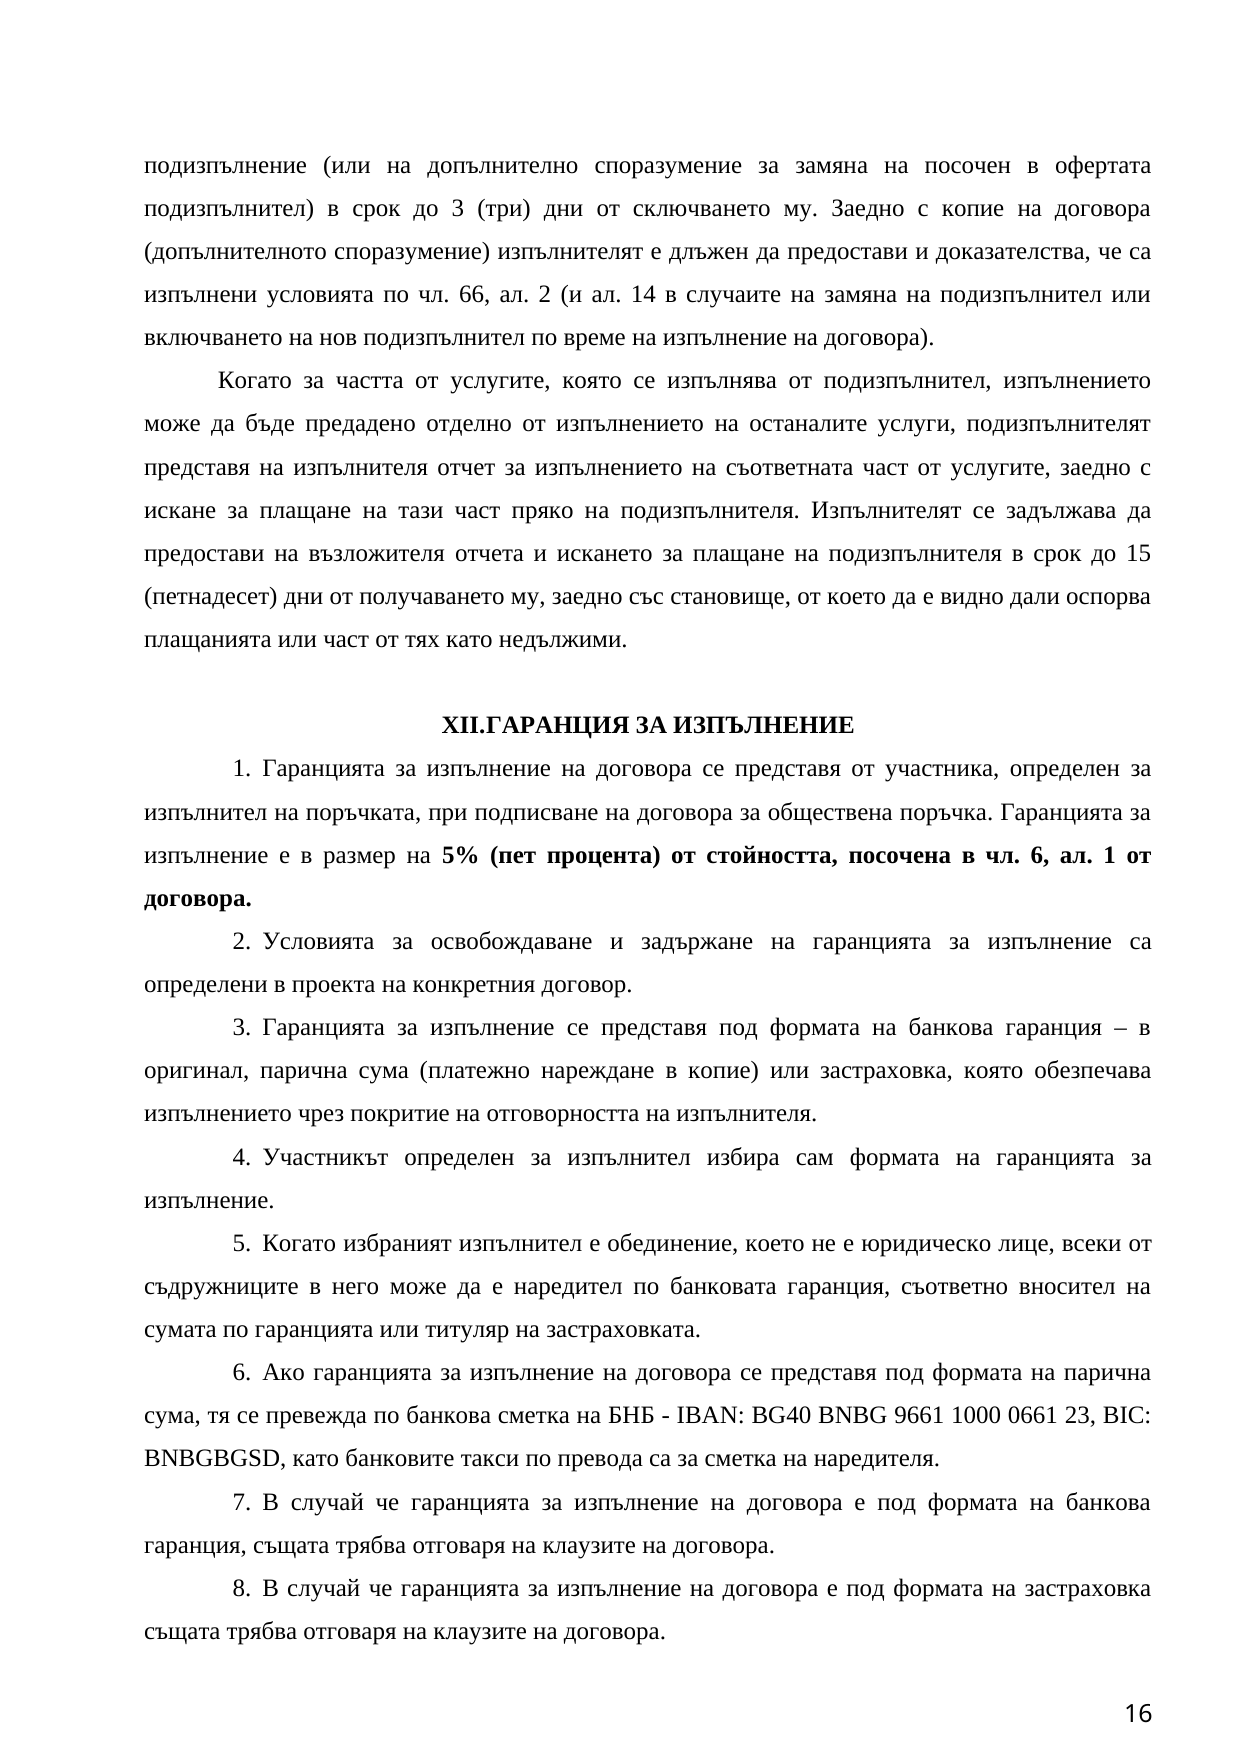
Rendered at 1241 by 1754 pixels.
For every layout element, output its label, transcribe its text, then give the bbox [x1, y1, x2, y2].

list Условията за освобождаване и задържане на гаранцията за изпълнение са определени в проекта на конкретния договор. [144, 926, 1152, 998]
subtitle ГАРАНЦИЯ ЗА ИЗПЪЛНЕНИЕ [144, 710, 1152, 739]
list В случай че гаранцията за изпълнение на договора е под формата на застраховка същата трябва отговаря на клаузите на договора. [144, 1573, 1152, 1645]
list Гаранцията за изпълнение на договора се представя от участника, определен за изпълнител на поръчката, при подписване на договора за обществена поръчка. Гаранцията за изпълнение е в размер на 5% (пет процента) от стойността, посочена в чл. 6, ал. 1 от договора. [144, 753, 1152, 912]
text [144, 150, 1152, 351]
list Гаранцията за изпълнение се представя под формата на банкова гаранция – в оригинал, парична сума (платежно нареждане в копие) или застраховка, която обезпечава изпълнението чрез покритие на отговорността на изпълнителя. [144, 1012, 1152, 1127]
list В случай че гаранцията за изпълнение на договора е под формата на банкова гаранция, същата трябва отговаря на клаузите на договора. [144, 1487, 1152, 1558]
list Когато избраният изпълнител е обединение, което не е юридическо лице, всеки от съдружниците в него може да е наредител по банковата гаранция, съответно вносител на сумата по гаранцията или титуляр на застраховката. [144, 1228, 1152, 1343]
text Когато за частта от услугите, която се изпълнява от подизпълнител, изпълнението може да бъде предадено отделно от изпълнението на останалите услуги, подизпълнителят представя на изпълнителя отчет за изпълнението на съответната част от услугите, заедно с искане за плащане на тази част пряко на подизпълнителя. Изпълнителят се задължава да предостави на възложителя отчета и искането за плащане на подизпълнителя в срок до 15 (петнадесет) дни от получаването му, заедно със становище, от което да е видно дали оспорва плащанията или част от тях като недължими. [144, 365, 1152, 653]
list Участникът определен за изпълнител избира сам формата на гаранцията за изпълнение. [144, 1142, 1152, 1213]
list Ако гаранцията за изпълнение на договора се представя под формата на парична сума, тя се превежда по банкова сметка на БНБ - IBAN: BG40 BNBG 9661 1000 0661 23, BIC: BNBGBGSD, като банковите такси по превода са за сметка на наредителя. [144, 1357, 1152, 1472]
